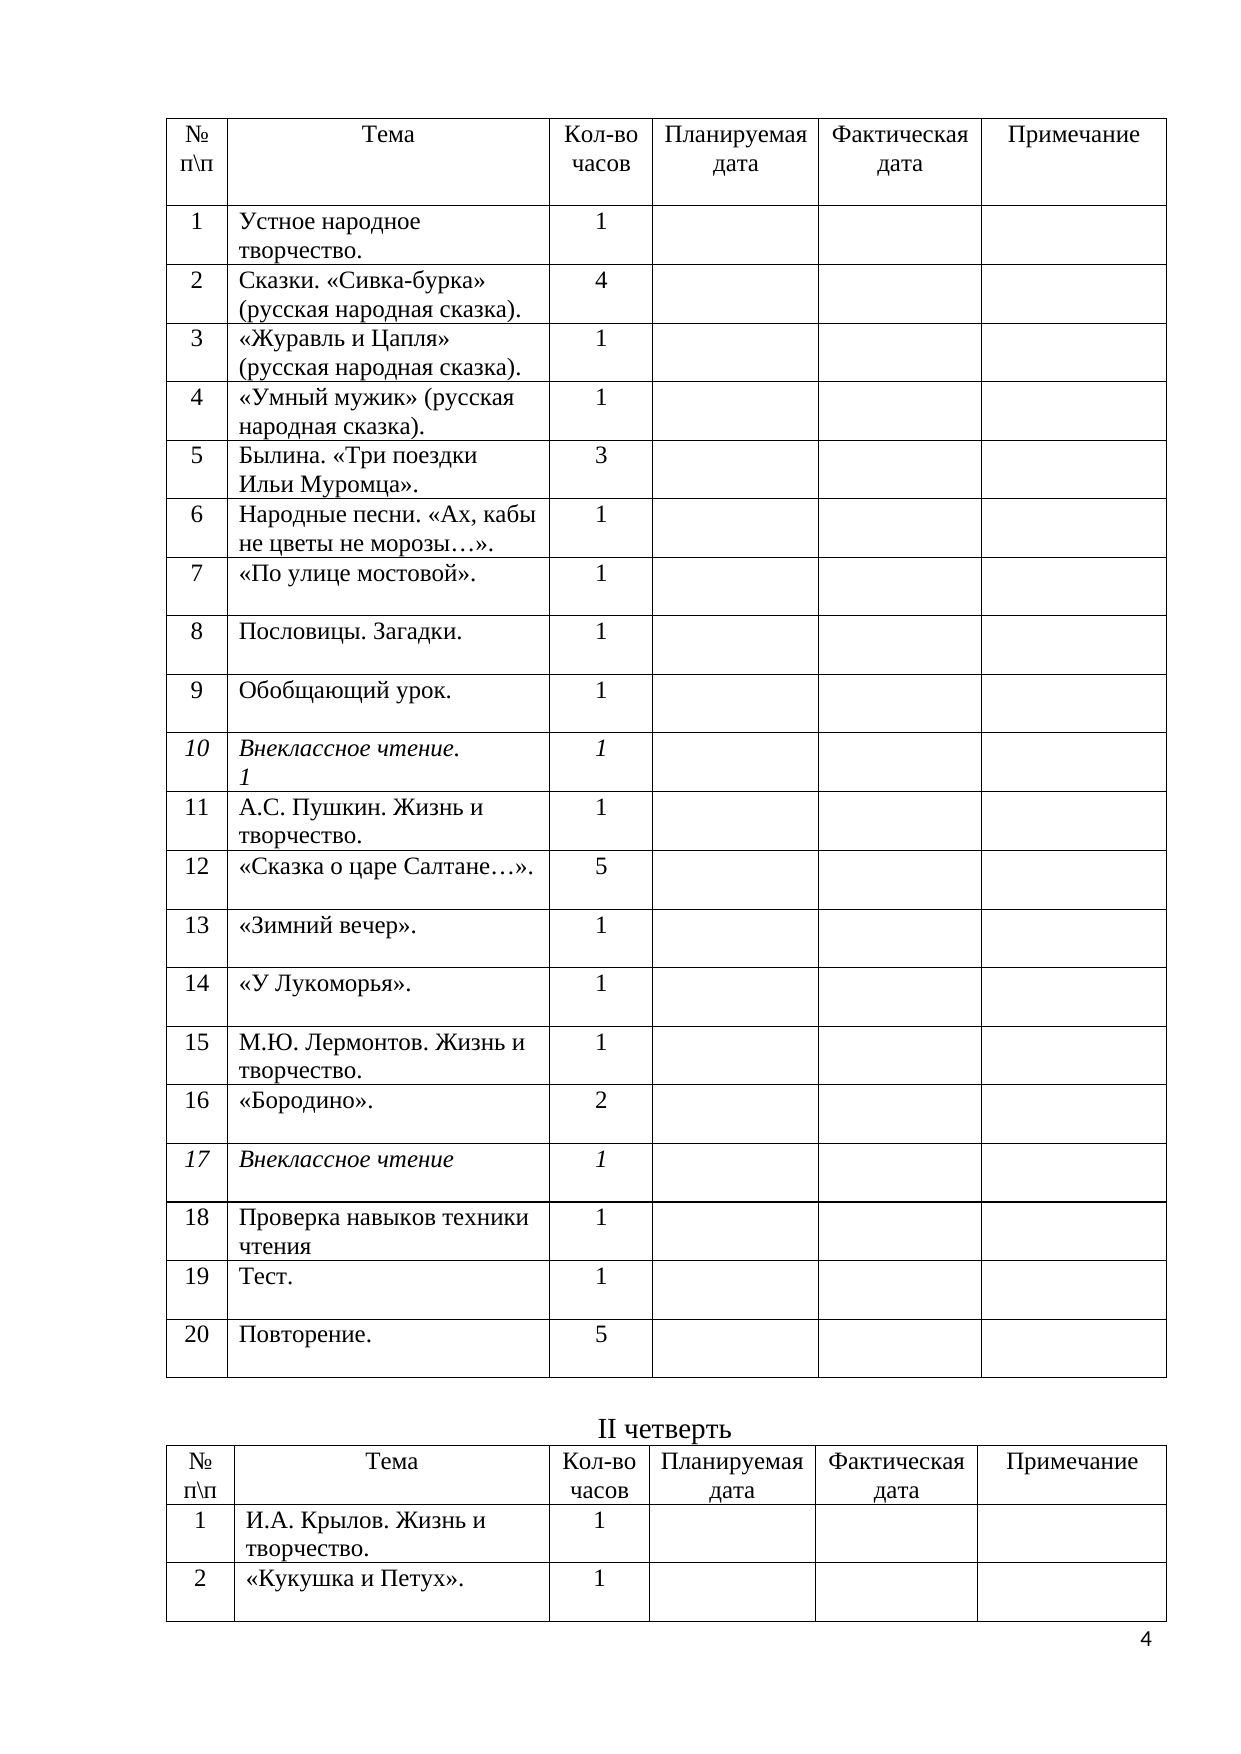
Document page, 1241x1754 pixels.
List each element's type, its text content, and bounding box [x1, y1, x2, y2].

table_cell [982, 324, 1166, 381]
table_cell [653, 558, 818, 615]
table_cell 1 [550, 910, 652, 967]
table_cell [819, 206, 981, 264]
table_cell Обобщающий урок. [228, 675, 549, 732]
table_cell 6 [167, 499, 227, 557]
table_cell [819, 265, 981, 322]
table_cell Былина. «Три поездки Ильи Муромца». [228, 441, 549, 498]
table_cell «По улице мостовой». [228, 558, 549, 615]
table_cell [982, 441, 1166, 498]
table_cell [653, 1085, 818, 1143]
table_header Планируемая дата [653, 119, 818, 205]
table_header Тема [235, 1446, 549, 1504]
table_cell [982, 675, 1166, 732]
table_cell [653, 499, 818, 557]
table_cell [819, 733, 981, 791]
table_cell 3 [167, 324, 227, 381]
table_cell [982, 968, 1166, 1026]
table_cell [653, 851, 818, 909]
table_cell 1 [550, 1144, 652, 1201]
table_cell Внеклассное чтение [228, 1144, 549, 1201]
table_cell [982, 733, 1166, 791]
table_cell 19 [167, 1261, 227, 1318]
table_cell [982, 499, 1166, 557]
table_cell 18 [167, 1203, 227, 1260]
table_cell [819, 558, 981, 615]
table_header Тема [228, 119, 549, 205]
table_cell 1 [550, 733, 652, 791]
table_cell [653, 1144, 818, 1201]
table_cell 1 [167, 206, 227, 264]
table_cell 1 [550, 968, 652, 1026]
table_cell [978, 1563, 1166, 1621]
table_cell [653, 382, 818, 439]
table_cell Проверка навыков техники чтения [228, 1203, 549, 1260]
table_cell [819, 1085, 981, 1143]
table_cell «Сказка о царе Салтане…». [228, 851, 549, 909]
table_header Кол-во часов [550, 1446, 649, 1504]
table_cell [653, 1027, 818, 1084]
table_cell 1 [550, 206, 652, 264]
table_cell [653, 206, 818, 264]
table_cell [819, 910, 981, 967]
table_cell 9 [167, 675, 227, 732]
table_cell [653, 265, 818, 322]
table_cell 11 [167, 792, 227, 850]
table_cell [819, 1027, 981, 1084]
table_cell Повторение. [228, 1320, 549, 1377]
table_cell [982, 382, 1166, 439]
table_cell [982, 1085, 1166, 1143]
table_cell 14 [167, 968, 227, 1026]
table_cell 1 [167, 1505, 234, 1562]
table_cell [982, 1027, 1166, 1084]
table_header Кол-во часов [550, 119, 652, 205]
table_cell 1 [550, 792, 652, 850]
table_cell Народные песни. «Ах, кабы не цветы не морозы…». [228, 499, 549, 557]
table_cell [982, 792, 1166, 850]
table_cell [653, 324, 818, 381]
table_cell 4 [167, 382, 227, 439]
table_cell М.Ю. Лермонтов. Жизнь и творчество. [228, 1027, 549, 1084]
table_cell [819, 675, 981, 732]
table_cell 1 [550, 382, 652, 439]
table_cell [653, 968, 818, 1026]
table_cell [978, 1505, 1166, 1562]
table_cell А.С. Пушкин. Жизнь и творчество. [228, 792, 549, 850]
table_cell [816, 1563, 977, 1621]
table_cell [819, 1144, 981, 1201]
table_cell 4 [550, 265, 652, 322]
table_cell «Умный мужик» (русская народная сказка). [228, 382, 549, 439]
table_header № п\п [167, 1446, 234, 1504]
table_cell 17 [167, 1144, 227, 1201]
table_cell 2 [167, 1563, 234, 1621]
table_cell [819, 616, 981, 674]
table_cell 2 [550, 1085, 652, 1143]
table_cell [819, 968, 981, 1026]
table_cell [819, 792, 981, 850]
table_cell «Зимний вечер». [228, 910, 549, 967]
table_cell [982, 558, 1166, 615]
table_cell [653, 1320, 818, 1377]
text II четверть [177, 1412, 1152, 1445]
table_cell 5 [550, 1320, 652, 1377]
table_cell [653, 616, 818, 674]
table_cell [819, 324, 981, 381]
table_cell «Журавль и Цапля» (русская народная сказка). [228, 324, 549, 381]
table_cell Внеклассное чтение. 1 [228, 733, 549, 791]
table_cell 20 [167, 1320, 227, 1377]
table_header Примечание [978, 1446, 1166, 1504]
table_cell 1 [550, 1563, 649, 1621]
table_cell 5 [550, 851, 652, 909]
table_cell 1 [550, 1261, 652, 1318]
table_cell Пословицы. Загадки. [228, 616, 549, 674]
table_cell «У Лукоморья». [228, 968, 549, 1026]
table_cell [982, 616, 1166, 674]
table_cell [819, 851, 981, 909]
table_cell 8 [167, 616, 227, 674]
table_cell 16 [167, 1085, 227, 1143]
table_cell [650, 1505, 815, 1562]
table_cell «Бородино». [228, 1085, 549, 1143]
table_cell [982, 1261, 1166, 1318]
table_cell [653, 1203, 818, 1260]
table_cell [653, 1261, 818, 1318]
table_cell [819, 1203, 981, 1260]
table_cell Тест. [228, 1261, 549, 1318]
table_cell [819, 499, 981, 557]
table_header Фактическая дата [819, 119, 981, 205]
table_cell [819, 382, 981, 439]
table_cell «Кукушка и Петух». [235, 1563, 549, 1621]
table_cell 2 [167, 265, 227, 322]
table_cell [982, 1144, 1166, 1201]
table_cell 1 [550, 558, 652, 615]
table_cell [653, 675, 818, 732]
table_cell 15 [167, 1027, 227, 1084]
table_cell [982, 206, 1166, 264]
table_cell 1 [550, 499, 652, 557]
table_cell 1 [550, 1203, 652, 1260]
table_cell И.А. Крылов. Жизнь и творчество. [235, 1505, 549, 1562]
table_cell [819, 1320, 981, 1377]
table_cell 10 [167, 733, 227, 791]
table_cell [982, 851, 1166, 909]
table_cell 1 [550, 616, 652, 674]
table_cell 12 [167, 851, 227, 909]
table_cell 3 [550, 441, 652, 498]
table_cell [650, 1563, 815, 1621]
table_cell 1 [550, 1505, 649, 1562]
table_cell 13 [167, 910, 227, 967]
table_header № п\п [167, 119, 227, 205]
table_cell [653, 441, 818, 498]
table_header Фактическая дата [816, 1446, 977, 1504]
table_cell Устное народное творчество. [228, 206, 549, 264]
table_cell [982, 1203, 1166, 1260]
table_cell 1 [550, 324, 652, 381]
table_cell Сказки. «Сивка-бурка» (русская народная сказка). [228, 265, 549, 322]
table_cell [982, 265, 1166, 322]
table_cell [816, 1505, 977, 1562]
table_cell [819, 1261, 981, 1318]
table_cell 5 [167, 441, 227, 498]
table_cell [982, 1320, 1166, 1377]
table_cell [819, 441, 981, 498]
table_header Примечание [982, 119, 1166, 205]
table_cell 1 [550, 675, 652, 732]
table_cell [982, 910, 1166, 967]
table_cell [653, 733, 818, 791]
table_cell [653, 910, 818, 967]
table_cell [653, 792, 818, 850]
table_header Планируемая дата [650, 1446, 815, 1504]
table_cell 1 [550, 1027, 652, 1084]
table_cell 7 [167, 558, 227, 615]
